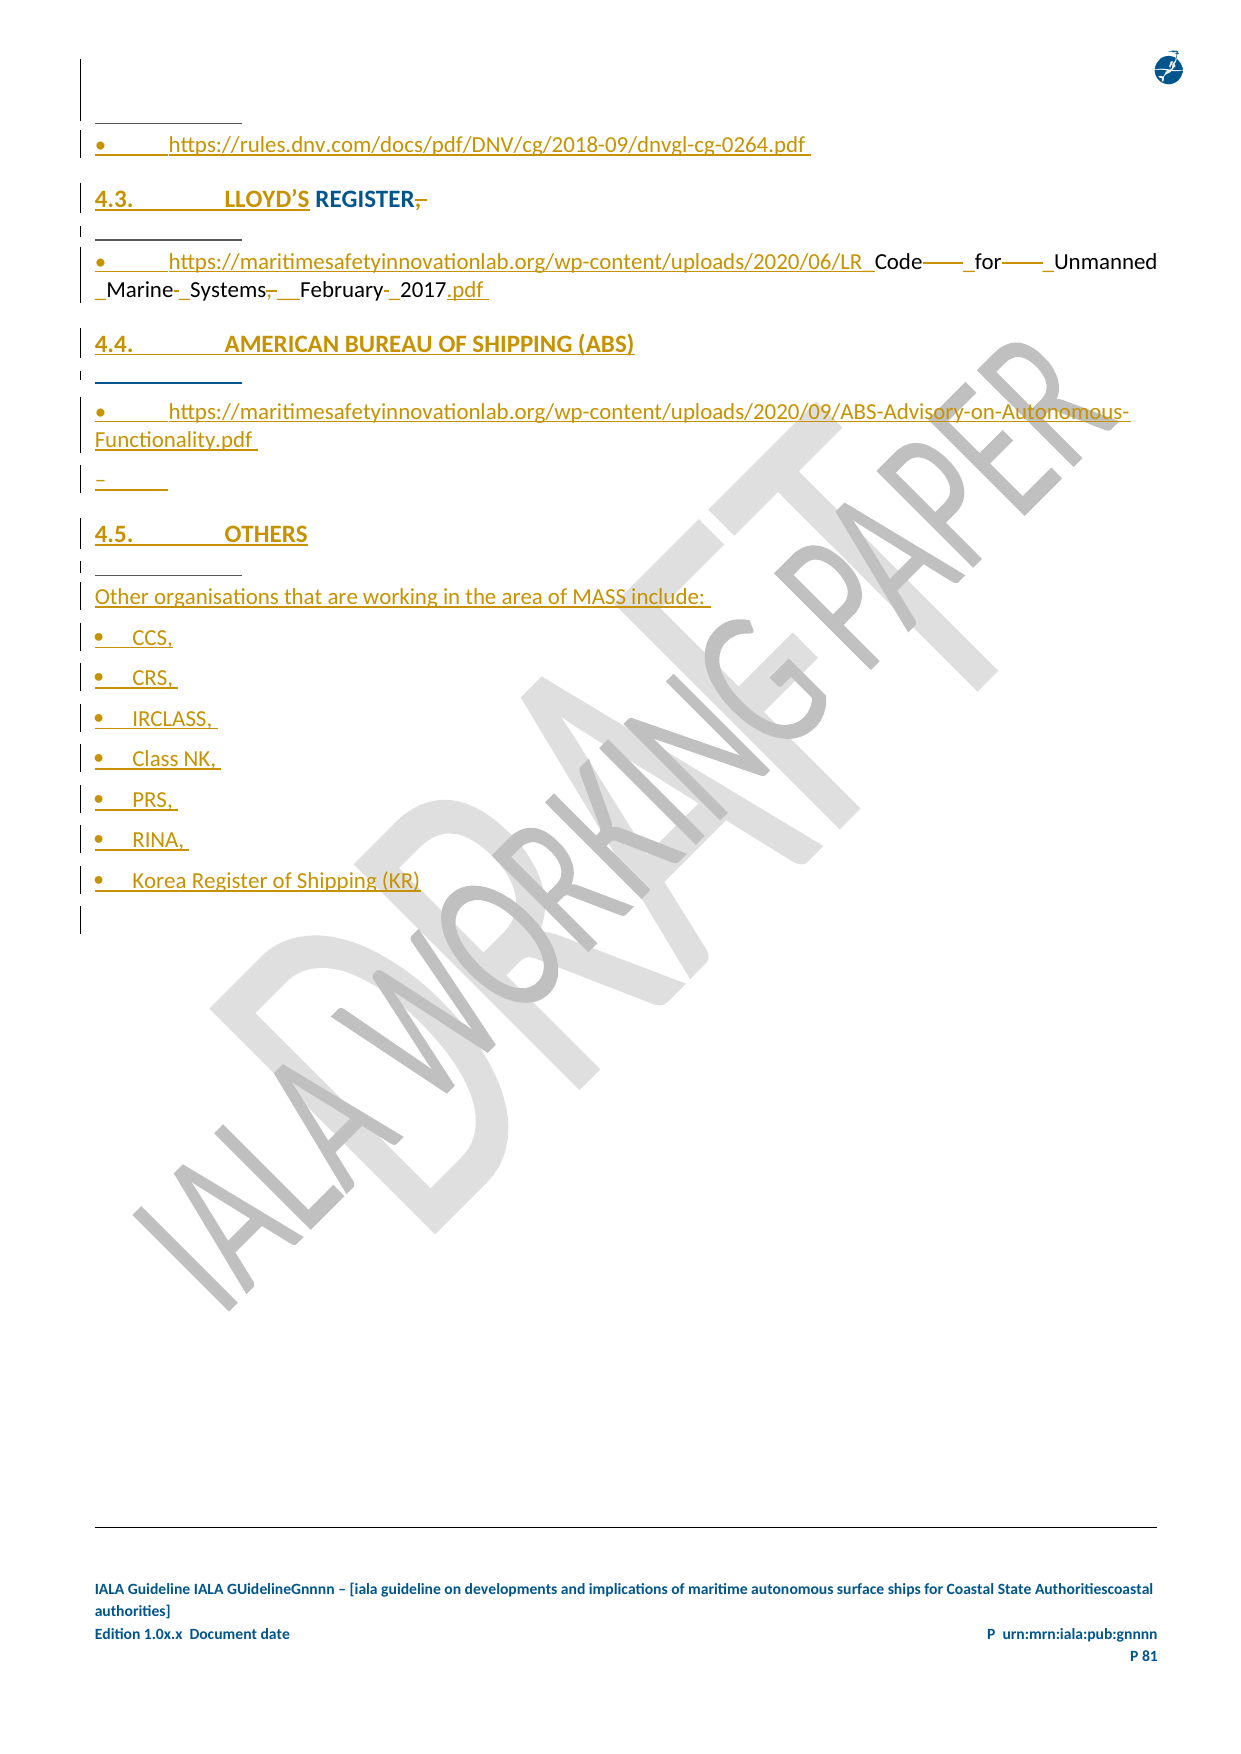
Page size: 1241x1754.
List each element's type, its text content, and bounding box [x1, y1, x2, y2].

text CodeforUnmannedMarineSystemsFebruary2017 [94, 247, 1157, 303]
text Register [94, 183, 1157, 213]
picture [1123, 0, 1241, 119]
